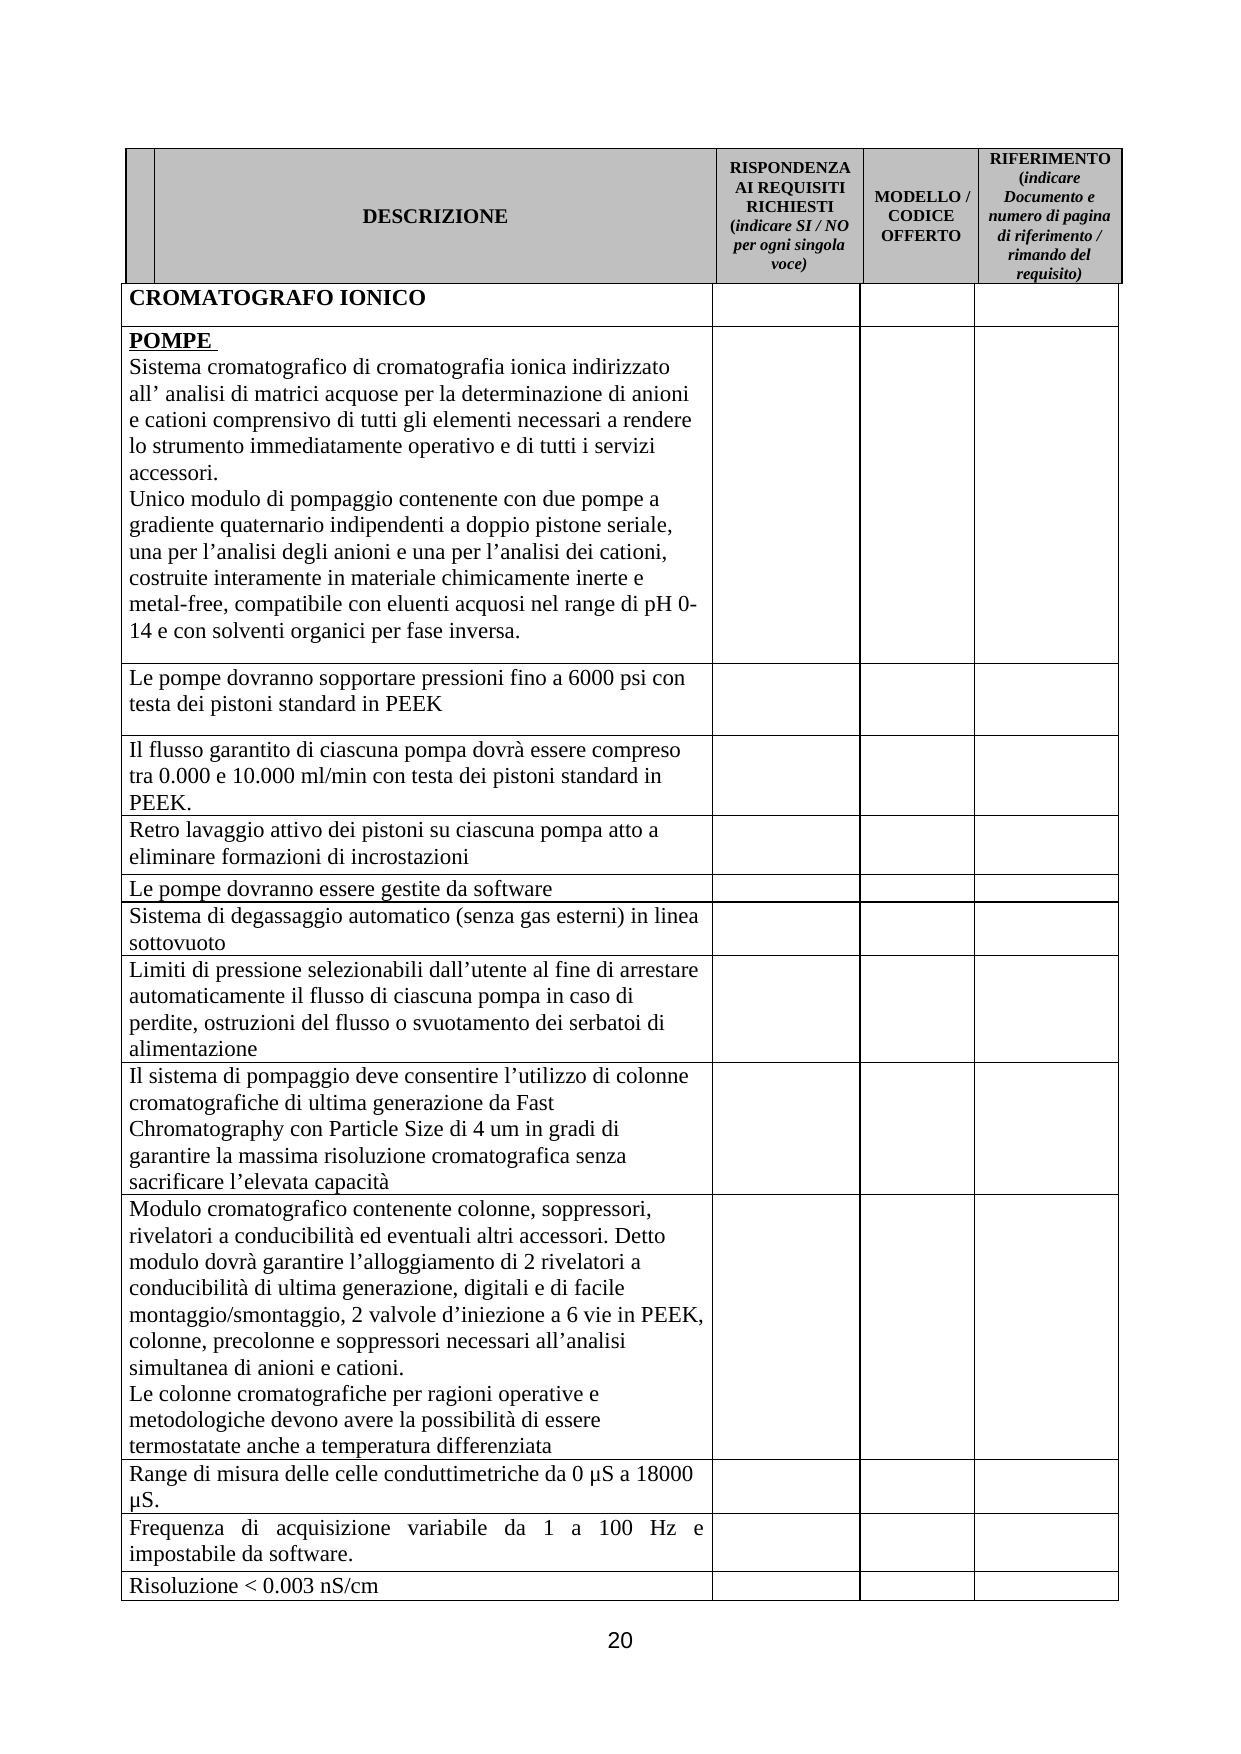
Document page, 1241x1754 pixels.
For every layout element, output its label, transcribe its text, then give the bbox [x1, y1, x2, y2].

table_cell Modulo cromatografico contenente colonne, soppressori, rivelatori a conducibilità ed eventuali altri accessori. Detto modulo dovrà garantire l’alloggiamento di 2 rivelatori a conducibilità di ultima generazione, digitali e di facile montaggio/smontaggio, 2 valvole d’iniezione a 6 vie in PEEK, colonne, precolonne e soppressori necessari all’analisi simultanea di anioni e cationi. Le colonne cromatografiche per ragioni operative e metodologiche devono avere la possibilità di essere termostatate anche a temperatura differenziata [122, 1195, 712, 1459]
table_cell [975, 736, 1118, 815]
table_cell [975, 903, 1118, 955]
table_header RIFERIMENTO (indicare Documento e numero di pagina di riferimento / rimando del requisito) [979, 149, 1121, 283]
table_cell [975, 875, 1118, 901]
table_cell Le pompe dovranno sopportare pressioni fino a 6000 psi con testa dei pistoni standard in PEEK [122, 664, 712, 735]
table_cell [861, 736, 974, 815]
table_header DESCRIZIONE [155, 149, 716, 283]
table_cell [861, 875, 974, 901]
table_cell [861, 1572, 974, 1600]
table_cell [713, 875, 859, 901]
table_cell Frequenza di acquisizione variabile da 1 a 100 Hz e impostabile da software. [122, 1514, 712, 1571]
table_header MODELLO / CODICE OFFERTO [864, 149, 978, 283]
table_cell [975, 1572, 1118, 1600]
table_cell [975, 327, 1118, 663]
table_cell Retro lavaggio attivo dei pistoni su ciascuna pompa atto a eliminare formazioni di incrostazioni [122, 816, 712, 874]
table_cell [861, 816, 974, 874]
table_cell [713, 664, 859, 735]
table_cell [861, 1063, 974, 1194]
table_cell [861, 327, 974, 663]
table_cell [861, 1195, 974, 1459]
table_cell [713, 1460, 859, 1513]
table_cell [713, 327, 859, 663]
table_cell Il flusso garantito di ciascuna pompa dovrà essere compreso tra 0.000 e 10.000 ml/min con testa dei pistoni standard in PEEK. [122, 736, 712, 815]
table_cell [975, 816, 1118, 874]
table_cell POMPE Sistema cromatografico di cromatografia ionica indirizzato all’ analisi di matrici acquose per la determinazione di anioni e cationi comprensivo di tutti gli elementi necessari a rendere lo strumento immediatamente operativo e di tutti i servizi accessori. Unico modulo di pompaggio contenente con due pompe a gradiente quaternario indipendenti a doppio pistone seriale, una per l’analisi degli anioni e una per l’analisi dei cationi, costruite interamente in materiale chimicamente inerte e metal-free, compatibile con eluenti acquosi nel range di pH 0-14 e con solventi organici per fase inversa. [122, 327, 712, 663]
table_cell [861, 903, 974, 955]
table_cell [975, 1195, 1118, 1459]
table_cell Sistema di degassaggio automatico (senza gas esterni) in linea sottovuoto [122, 903, 712, 955]
table_cell [713, 956, 859, 1062]
table_cell [713, 1195, 859, 1459]
table_cell Risoluzione < 0.003 nS/cm [122, 1572, 712, 1600]
table_cell [861, 284, 974, 326]
table_cell [713, 1572, 859, 1600]
table_cell [975, 284, 1118, 326]
table_cell [861, 1514, 974, 1571]
table_cell [861, 1460, 974, 1513]
table_cell [975, 1460, 1118, 1513]
table_cell [713, 736, 859, 815]
table_cell [861, 956, 974, 1062]
table_cell [975, 664, 1118, 735]
table_cell CROMATOGRAFO IONICO [122, 284, 712, 326]
table_cell [713, 1063, 859, 1194]
table_cell Limiti di pressione selezionabili dall’utente al fine di arrestare automaticamente il flusso di ciascuna pompa in caso di perdite, ostruzioni del flusso o svuotamento dei serbatoi di alimentazione [122, 956, 712, 1062]
table_cell Le pompe dovranno essere gestite da software [122, 875, 712, 901]
table_cell [975, 1514, 1118, 1571]
table_cell [713, 903, 859, 955]
table_cell Il sistema di pompaggio deve consentire l’utilizzo di colonne cromatografiche di ultima generazione da Fast Chromatography con Particle Size di 4 um in gradi di garantire la massima risoluzione cromatografica senza sacrificare l’elevata capacità [122, 1063, 712, 1194]
table_header [127, 149, 154, 283]
table_cell [861, 664, 974, 735]
table_cell [713, 816, 859, 874]
table_cell [975, 1063, 1118, 1194]
table_cell Range di misura delle celle conduttimetriche da 0 μS a 18000 μS. [122, 1460, 712, 1513]
table_header RISPONDENZA AI REQUISITI RICHIESTI (indicare SI / NO per ogni singola voce) [717, 149, 863, 283]
table_cell [713, 1514, 859, 1571]
table_cell [713, 284, 859, 326]
table_cell [975, 956, 1118, 1062]
